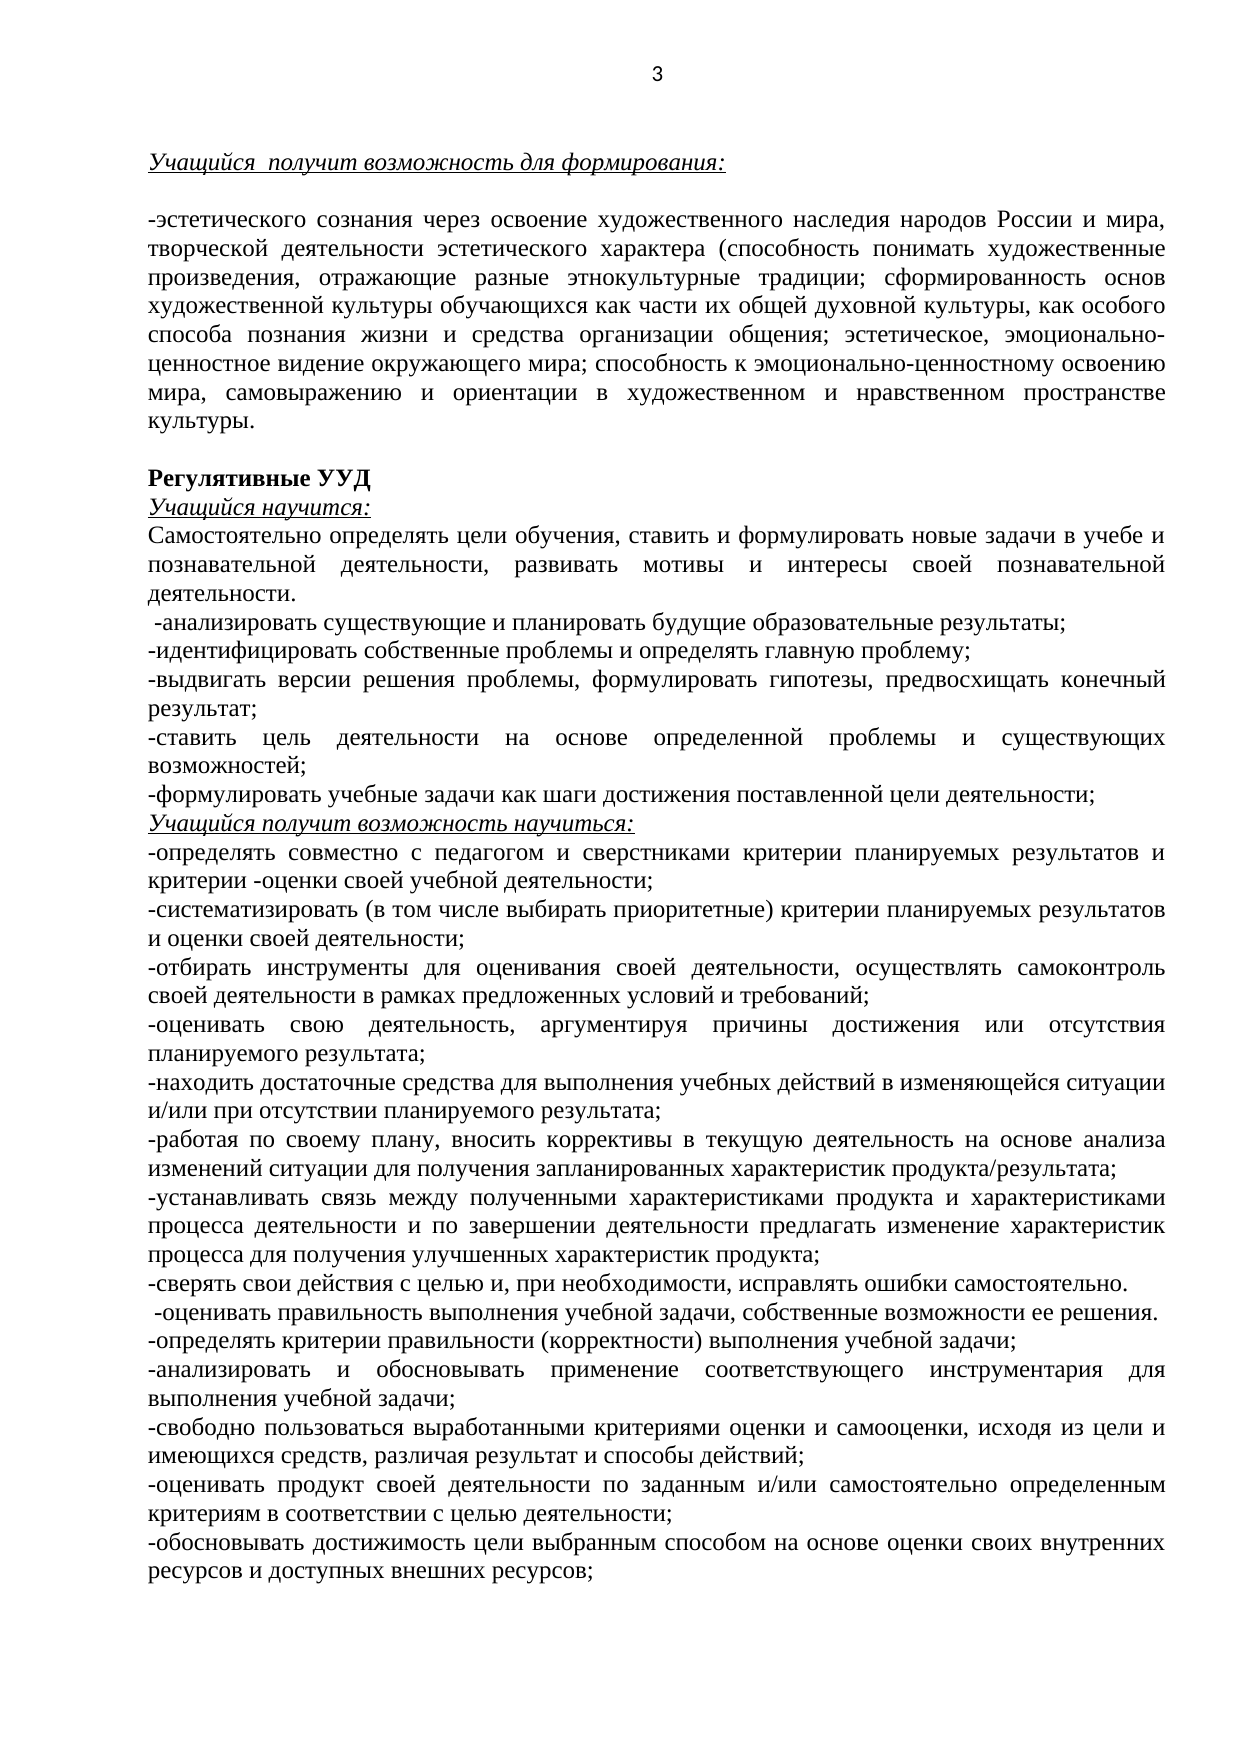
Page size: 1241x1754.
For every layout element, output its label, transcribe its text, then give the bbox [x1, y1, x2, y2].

text -оценивать продукт своей деятельности по заданным и/или самостоятельно определенным критериям в соответствии с целью деятельности; [148, 1469, 1167, 1527]
text -выдвигать версии решения проблемы, формулировать гипотезы, предвосхищать конечный результат; [148, 664, 1167, 722]
text -определять совместно с педагогом и сверстниками критерии планируемых результатов и критерии -оценки своей учебной деятельности; [148, 837, 1167, 894]
text -свободно пользоваться выработанными критериями оценки и самооценки, исходя из цели и имеющихся средств, различая результат и способы действий; [148, 1412, 1167, 1469]
text Учащийся научится: [148, 492, 1167, 521]
text Учащийся получит возможность для формирования: [148, 147, 1167, 176]
text -систематизировать (в том числе выбирать приоритетные) критерии планируемых результатов и оценки своей деятельности; [148, 894, 1167, 952]
text -определять критерии правильности (корректности) выполнения учебной задачи; [148, 1326, 1167, 1354]
text -обосновывать достижимость цели выбранным способом на основе оценки своих внутренних ресурсов и доступных внешних ресурсов; [148, 1527, 1167, 1584]
text -эстетического сознания через освоение художественного наследия народов России и мира, творческой деятельности эстетического характера (способность понимать художественные произведения, отражающие разные этнокультурные традиции; сформированность основ художественной культуры обучающихся как части их общей духовной культуры, как особого способа познания жизни и средства организации общения; эстетическое, эмоционально-ценностное видение окружающего мира; способность к эмоционально-ценностному освоению мира, самовыражению и ориентации в художественном и нравственном пространстве культуры. [148, 204, 1167, 434]
text -оценивать правильность выполнения учебной задачи, собственные возможности ее решения. [148, 1297, 1167, 1326]
text -находить достаточные средства для выполнения учебных действий в изменяющейся ситуации и/или при отсутствии планируемого результата; [148, 1067, 1167, 1124]
text Учащийся получит возможность научиться: [148, 808, 1167, 837]
text -отбирать инструменты для оценивания своей деятельности, осуществлять самоконтроль своей деятельности в рамках предложенных условий и требований; [148, 952, 1167, 1009]
text -устанавливать связь между полученными характеристиками продукта и характеристиками процесса деятельности и по завершении деятельности предлагать изменение характеристик процесса для получения улучшенных характеристик продукта; [148, 1182, 1167, 1268]
text Регулятивные УУД [148, 463, 1167, 492]
text -анализировать существующие и планировать будущие образовательные результаты; [148, 607, 1167, 636]
text -работая по своему плану, вносить коррективы в текущую деятельность на основе анализа изменений ситуации для получения запланированных характеристик продукта/результата; [148, 1124, 1167, 1182]
text -ставить цель деятельности на основе определенной проблемы и существующих возможностей; [148, 722, 1167, 779]
text -формулировать учебные задачи как шаги достижения поставленной цели деятельности; [148, 779, 1167, 808]
text -сверять свои действия с целью и, при необходимости, исправлять ошибки самостоятельно. [148, 1268, 1167, 1297]
text -анализировать и обосновывать применение соответствующего инструментария для выполнения учебной задачи; [148, 1354, 1167, 1412]
text Самостоятельно определять цели обучения, ставить и формулировать новые задачи в учебе и познавательной деятельности, развивать мотивы и интересы своей познавательной деятельности. [148, 521, 1167, 607]
text -идентифицировать собственные проблемы и определять главную проблему; [148, 636, 1167, 664]
text -оценивать свою деятельность, аргументируя причины достижения или отсутствия планируемого результата; [148, 1009, 1167, 1067]
